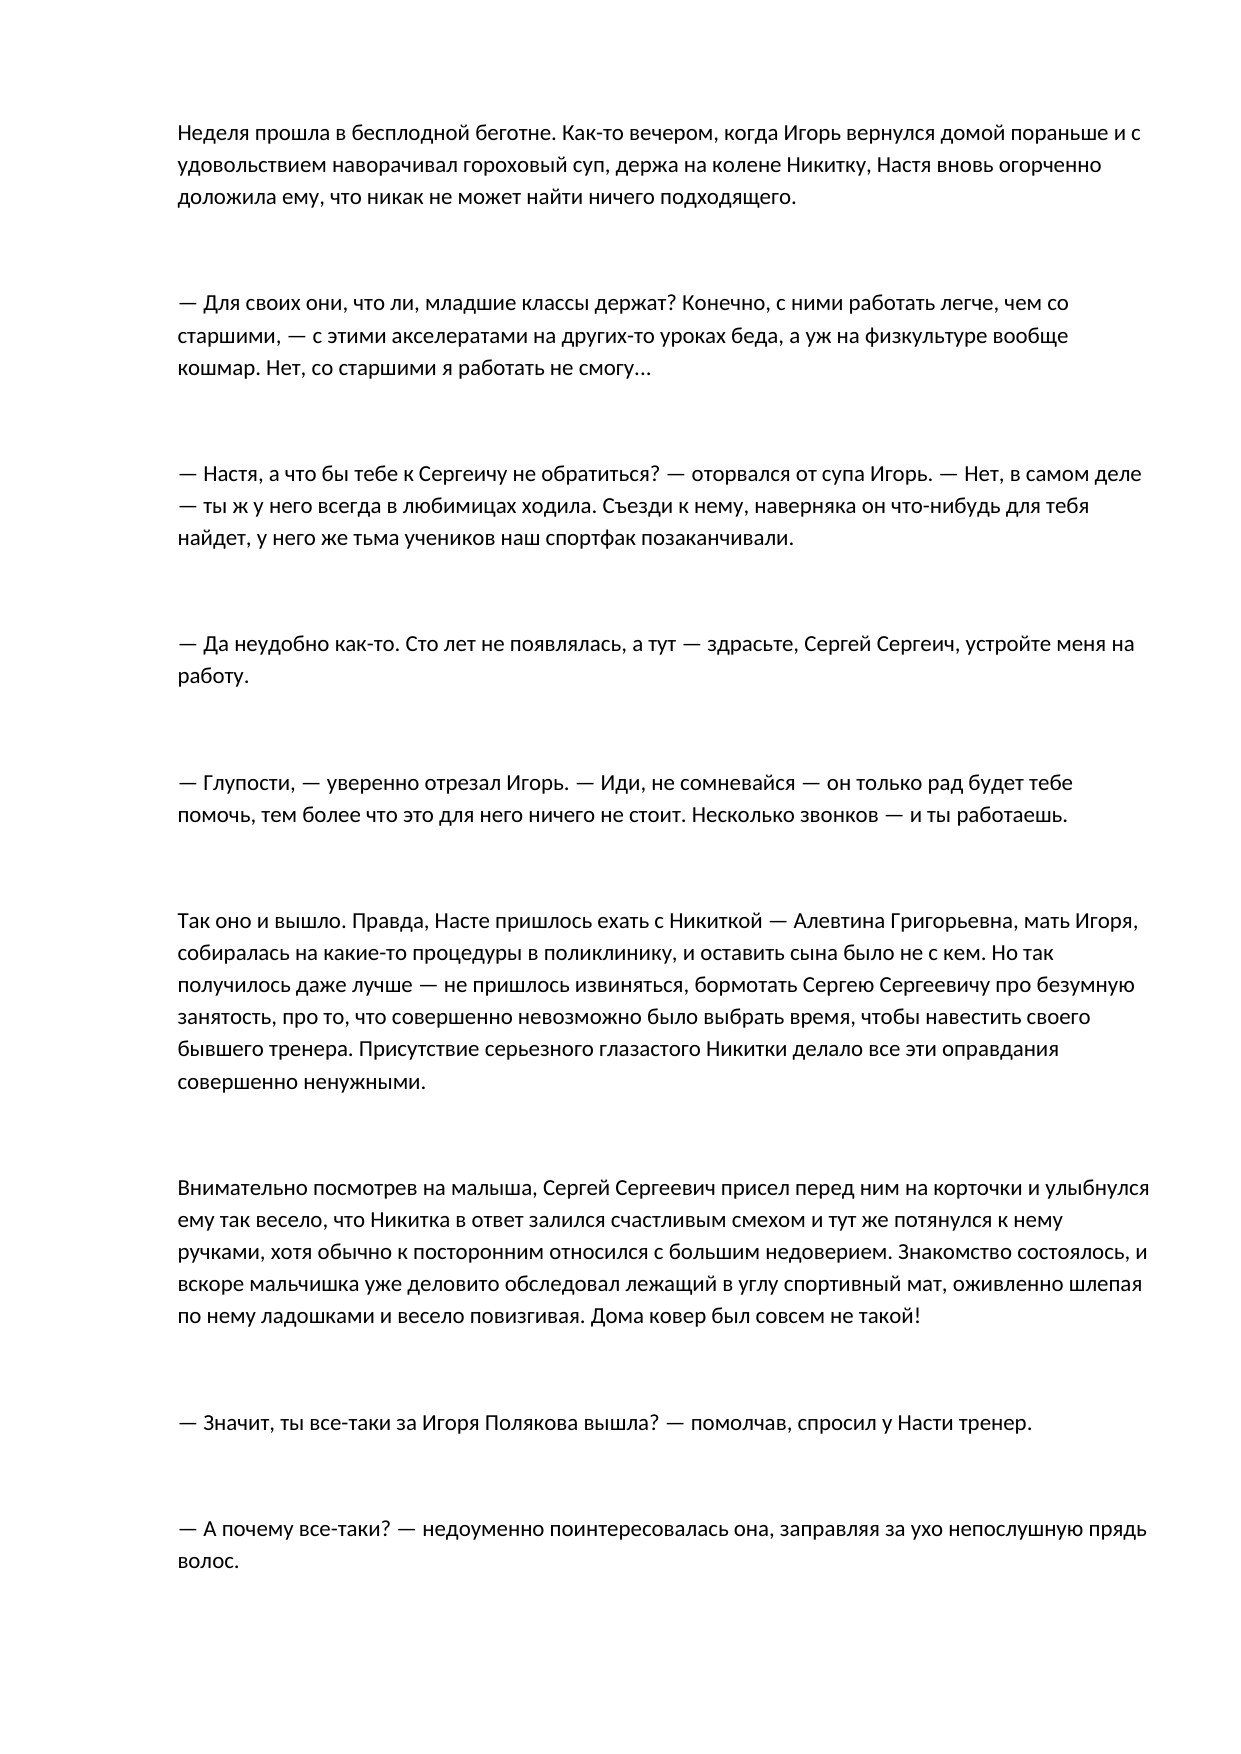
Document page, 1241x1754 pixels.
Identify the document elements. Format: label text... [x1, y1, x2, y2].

text — Для своих они, что ли, младшие классы держат? Конечно, с ними работать легче, чем со старшими, — с этими акселератами на других-то уроках беда, а уж на физкультуре вообще кошмар. Нет, со старшими я работать не смогу... [177, 288, 1152, 381]
text — А почему все-таки? — недоуменно поинтересовалась она, заправляя за ухо непослушную прядь волос. [177, 1514, 1152, 1574]
text Так оно и вышло. Правда, Насте пришлось ехать с Никиткой — Алевтина Григорьевна, мать Игоря, собиралась на какие-то процедуры в поликлинику, и оставить сына было не с кем. Но так получилось даже лучше — не пришлось извиняться, бормотать Сергею Сергеевичу про безумную занятость, про то, что совершенно невозможно было выбрать время, чтобы навестить своего бывшего тренера. Присутствие серьезного глазастого Никитки делало все эти оправдания совершенно ненужными. [177, 906, 1152, 1095]
text — Глупости, — уверенно отрезал Игорь. — Иди, не сомневайся — он только рад будет тебе помочь, тем более что это для него ничего не стоит. Несколько звонков — и ты работаешь. [177, 768, 1152, 828]
text — Значит, ты все-таки за Игоря Полякова вышла? — помолчав, спросил у Насти тренер. [177, 1408, 1152, 1436]
text Неделя прошла в бесплодной беготне. Как-то вечером, когда Игорь вернулся домой пораньше и с удовольствием наворачивал гороховый суп, держа на колене Никитку, Настя вновь огорченно доложила ему, что никак не может найти ничего подходящего. [177, 118, 1152, 211]
text — Да неудобно как-то. Сто лет не появлялась, а тут — здрасьте, Сергей Сергеич, устройте меня на работу. [177, 629, 1152, 689]
text — Настя, а что бы тебе к Сергеичу не обратиться? — оторвался от супа Игорь. — Нет, в самом деле — ты ж у него всегда в любимицах ходила. Съезди к нему, наверняка он что-нибудь для тебя найдет, у него же тьма учеников наш спортфак позаканчивали. [177, 459, 1152, 551]
text Внимательно посмотрев на малыша, Сергей Сергеевич присел перед ним на корточки и улыбнулся ему так весело, что Никитка в ответ залился счастливым смехом и тут же потянулся к нему ручками, хотя обычно к посторонним относился с большим недоверием. Знакомство состоялось, и вскоре мальчишка уже деловито обследовал лежащий в углу спортивный мат, оживленно шлепая по нему ладошками и весело повизгивая. Дома ковер был совсем не такой! [177, 1173, 1152, 1329]
